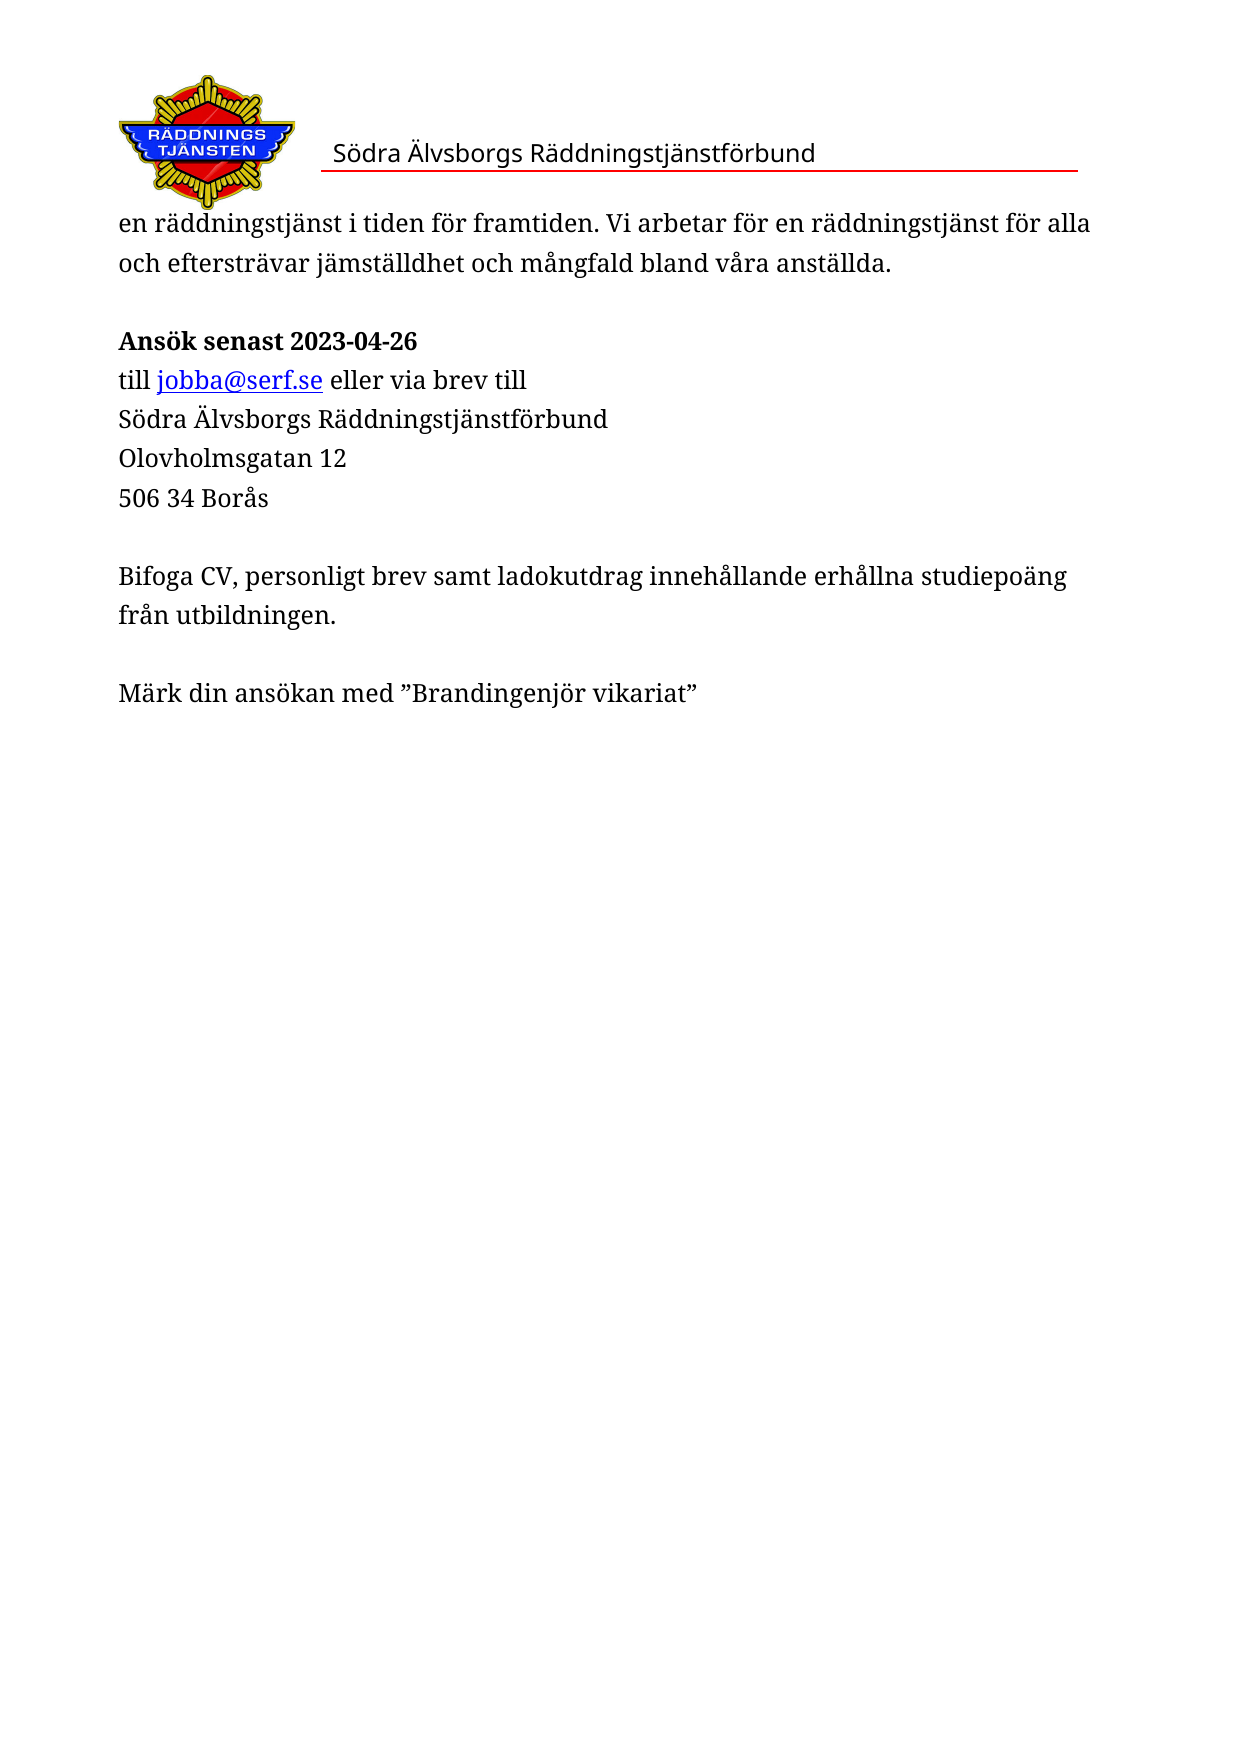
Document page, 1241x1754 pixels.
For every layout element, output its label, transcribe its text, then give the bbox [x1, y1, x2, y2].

picture [118, 75, 296, 206]
